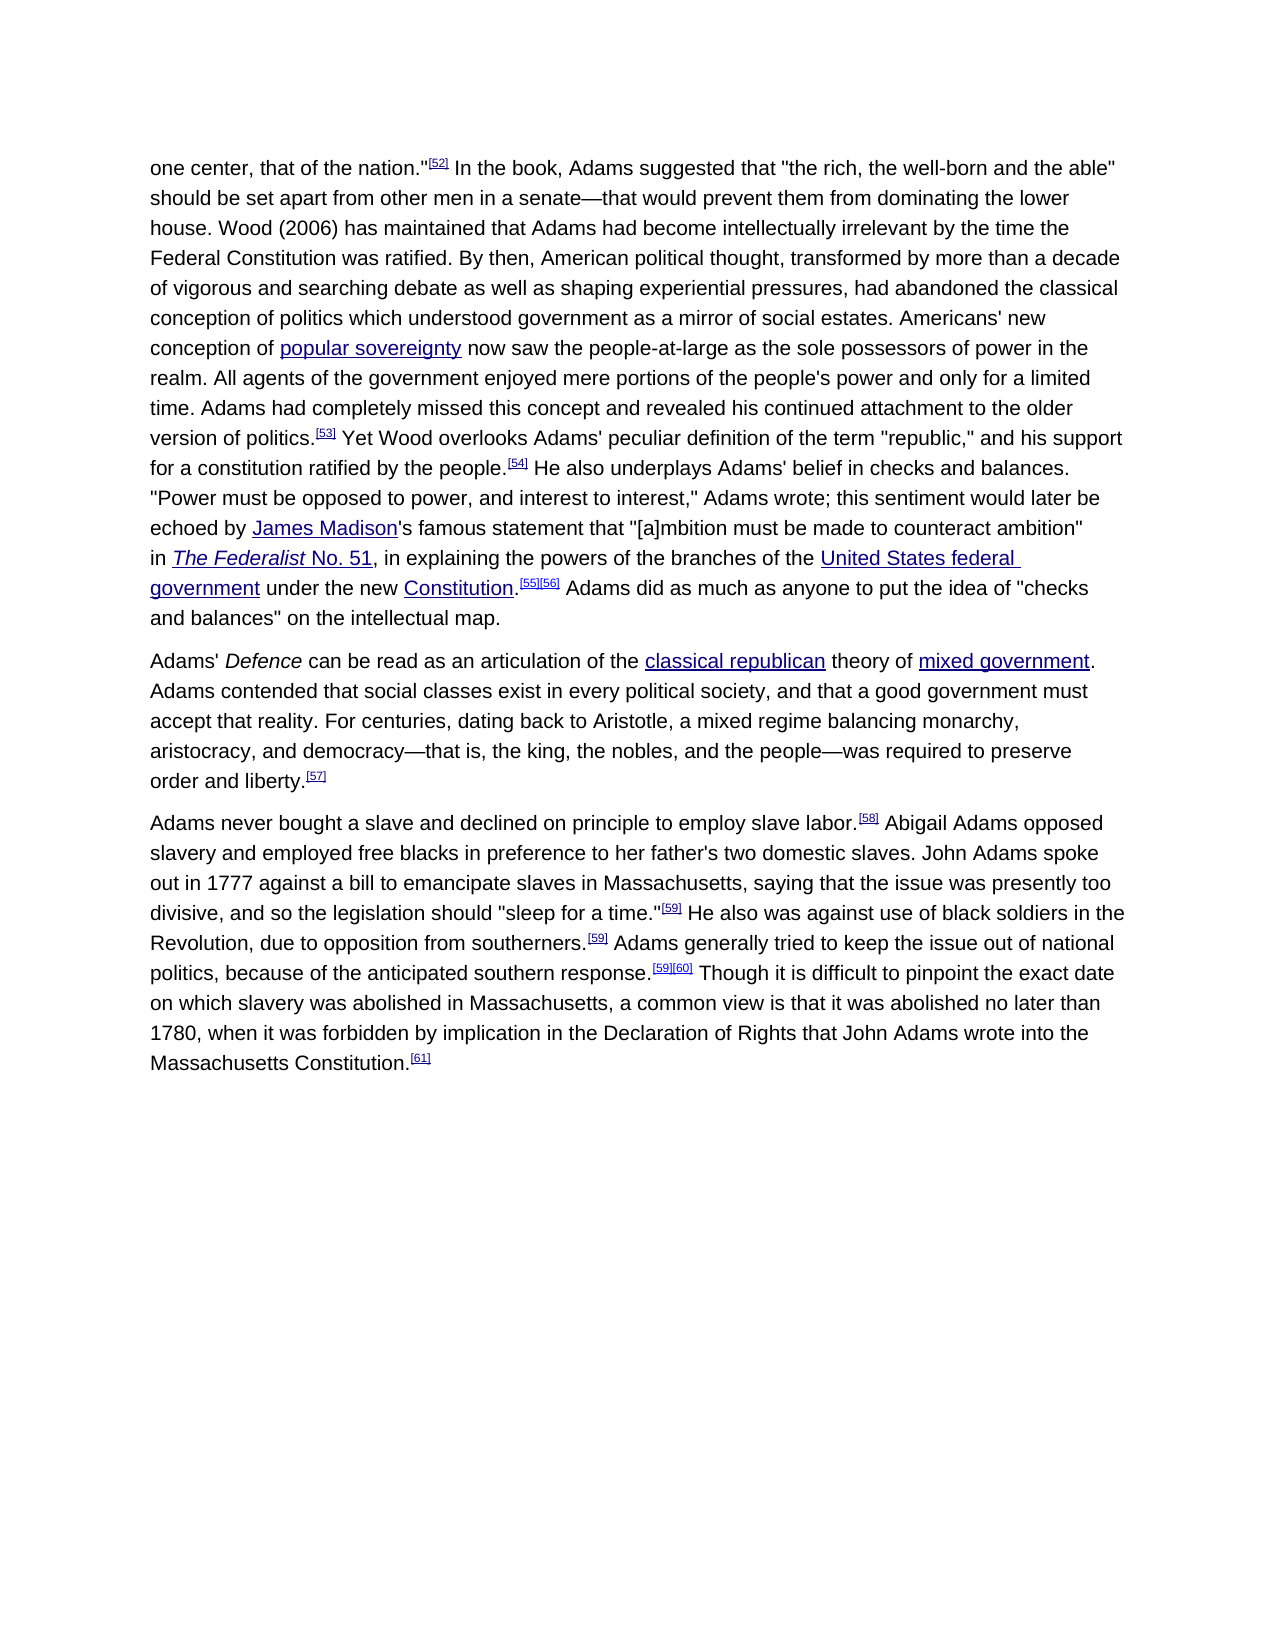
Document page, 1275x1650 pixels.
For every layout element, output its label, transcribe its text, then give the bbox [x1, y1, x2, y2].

text Adams never bought a slave and declined on principle to employ slave labor.[58] Abigail Adams opposed slavery and employed free blacks in preference to her father's two domestic slaves. John Adams spoke out in 1777 against a bill to emancipate slaves in Massachusetts, saying that the issue was presently too divisive, and so the legislation should "sleep for a time."[59] He also was against use of black soldiers in the Revolution, due to opposition from southerners.[59] Adams generally tried to keep the issue out of national politics, because of the anticipated southern response.[59][60] Though it is difficult to pinpoint the exact date on which slavery was abolished in Massachusetts, a common view is that it was abolished no later than 1780, when it was forbidden by implication in the Declaration of Rights that John Adams wrote into the Massachusetts Constitution.[61] [150, 805, 1125, 1075]
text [150, 150, 1125, 630]
text Adams' Defence can be read as an articulation of the classical republican theory of mixed government. Adams contended that social classes exist in every political society, and that a good government must accept that reality. For centuries, dating back to Aristotle, a mixed regime balancing monarchy, aristocracy, and democracy—that is, the king, the nobles, and the people—was required to preserve order and liberty.[57] [150, 642, 1125, 792]
